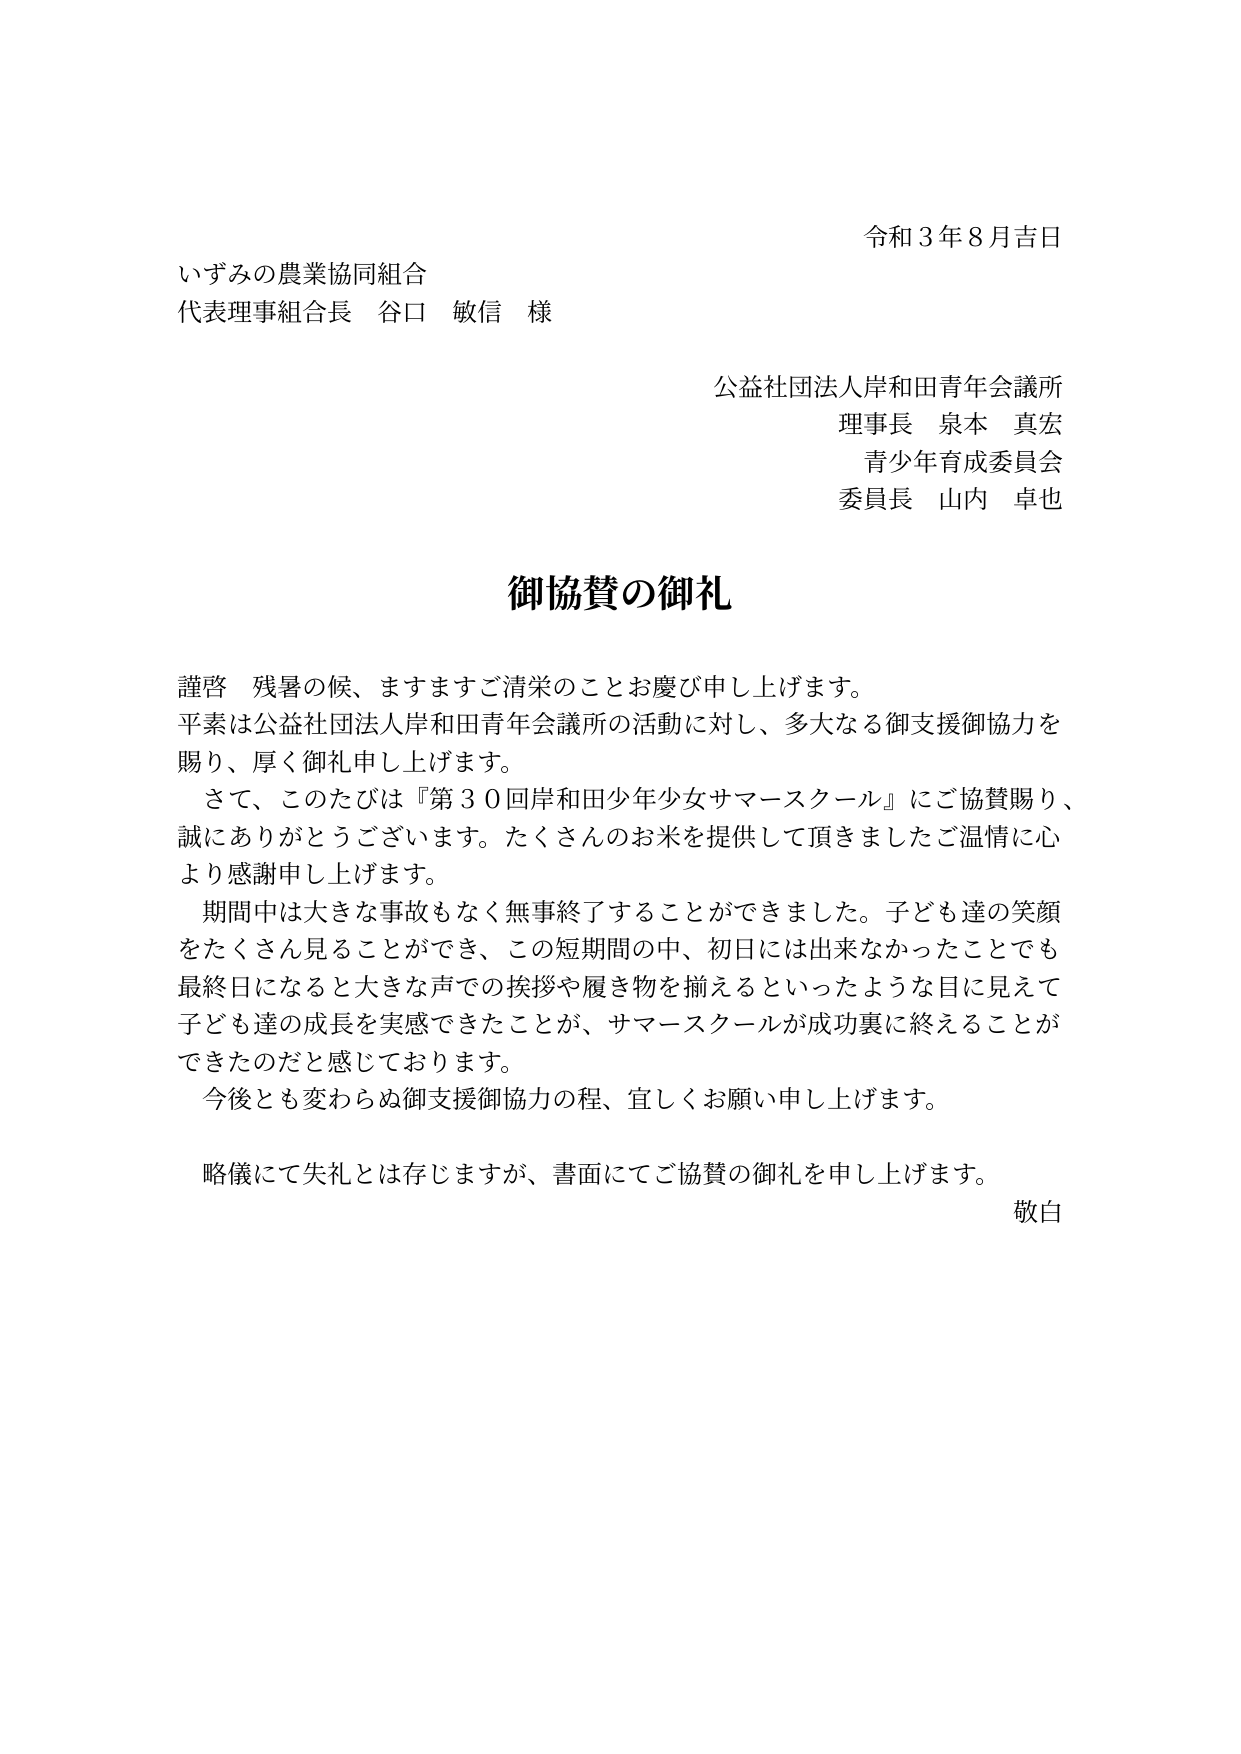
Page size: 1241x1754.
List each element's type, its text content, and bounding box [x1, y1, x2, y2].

text いずみの農業協同組合 [177, 254, 1063, 292]
text 平素は公益社団法人岸和田青年会議所の活動に対し、多大なる御支援御協力を賜り、厚く御礼申し上げます。 [177, 704, 1063, 779]
text 期間中は大きな事故もなく無事終了することができました。子ども達の笑顔をたくさん見ることができ、この短期間の中、初日には出来なかったことでも最終日になると大きな声での挨拶や履き物を揃えるといったような目に見えて子ども達の成長を実感できたことが、サマースクールが成功裏に終えることができたのだと感じております。 [177, 892, 1063, 1079]
text 御協賛の御礼 [177, 554, 1063, 629]
text 令和３年８月吉日 [177, 217, 1063, 254]
text 青少年育成委員会 [177, 442, 1063, 479]
text 委員長 山内 卓也 [177, 479, 1063, 517]
text 謹啓 残暑の候、ますますご清栄のことお慶び申し上げます。 [177, 667, 1063, 704]
text 略儀にて失礼とは存じますが、書面にてご協賛の御礼を申し上げます。 [177, 1154, 1063, 1192]
text 代表理事組合長 谷口 敏信 様 [177, 292, 1063, 329]
text 理事長 泉本 真宏 [177, 404, 1063, 442]
text 敬白 [177, 1192, 1063, 1229]
text 今後とも変わらぬ御支援御協力の程、宜しくお願い申し上げます。 [177, 1079, 1063, 1117]
text 公益社団法人岸和田青年会議所 [177, 367, 1063, 404]
text さて、このたびは『第３０回岸和田少年少女サマースクール』にご協賛賜り、誠にありがとうございます。たくさんのお米を提供して頂きましたご温情に心より感謝申し上げます。 [177, 779, 1063, 892]
